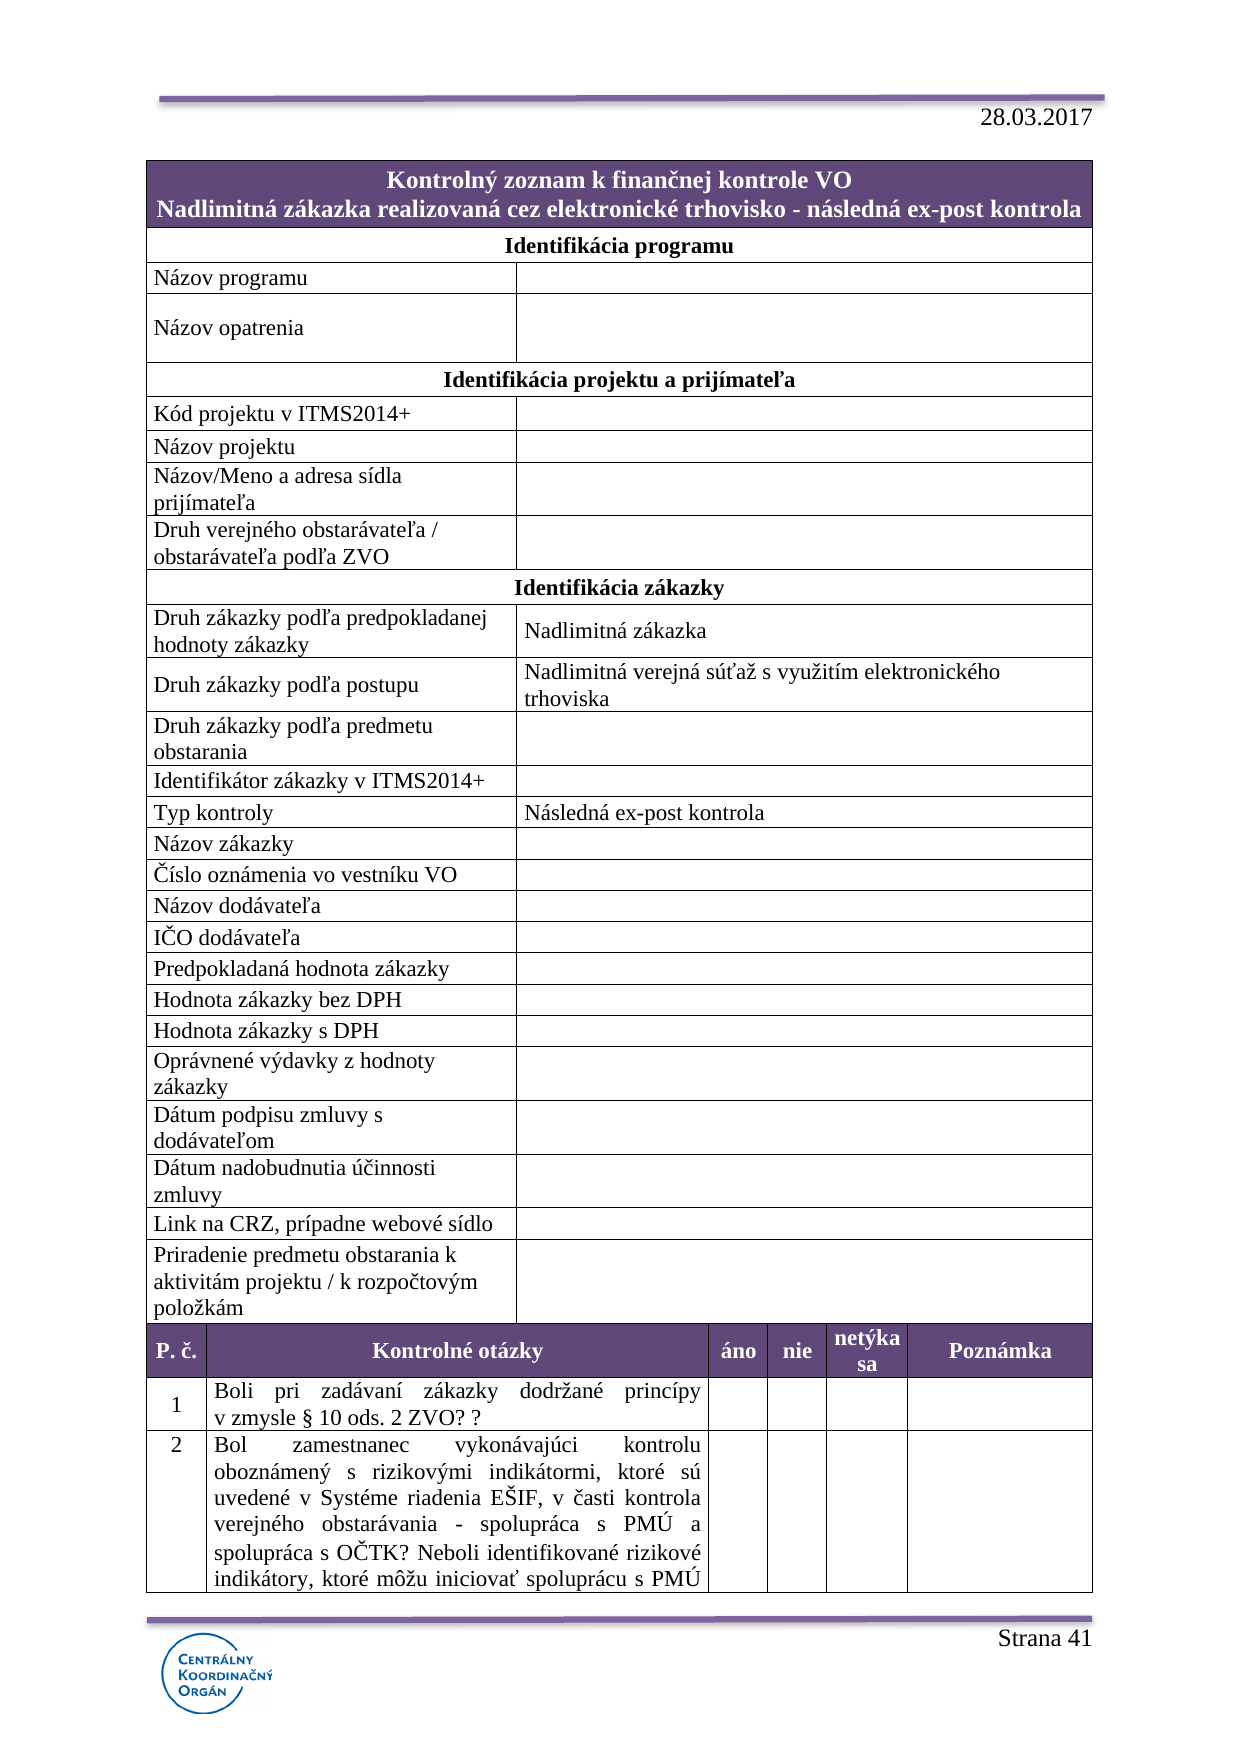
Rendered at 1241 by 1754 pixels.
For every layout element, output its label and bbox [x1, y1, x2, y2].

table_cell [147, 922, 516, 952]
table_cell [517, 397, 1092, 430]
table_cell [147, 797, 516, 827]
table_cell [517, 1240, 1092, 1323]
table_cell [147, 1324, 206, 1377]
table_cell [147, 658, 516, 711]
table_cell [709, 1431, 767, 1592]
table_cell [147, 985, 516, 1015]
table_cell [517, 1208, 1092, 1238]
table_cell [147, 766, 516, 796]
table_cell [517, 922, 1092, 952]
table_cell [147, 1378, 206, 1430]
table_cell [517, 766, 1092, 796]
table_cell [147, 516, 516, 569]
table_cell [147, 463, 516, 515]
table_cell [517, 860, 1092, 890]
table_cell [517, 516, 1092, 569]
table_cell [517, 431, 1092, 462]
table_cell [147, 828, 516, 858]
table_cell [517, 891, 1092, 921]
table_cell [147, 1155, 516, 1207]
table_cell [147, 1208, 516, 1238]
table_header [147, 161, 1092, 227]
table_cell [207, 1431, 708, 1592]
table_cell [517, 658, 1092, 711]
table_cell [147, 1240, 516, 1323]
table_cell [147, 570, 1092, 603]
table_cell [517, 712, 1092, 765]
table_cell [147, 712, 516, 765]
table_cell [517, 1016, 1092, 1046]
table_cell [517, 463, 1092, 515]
picture [159, 1631, 272, 1713]
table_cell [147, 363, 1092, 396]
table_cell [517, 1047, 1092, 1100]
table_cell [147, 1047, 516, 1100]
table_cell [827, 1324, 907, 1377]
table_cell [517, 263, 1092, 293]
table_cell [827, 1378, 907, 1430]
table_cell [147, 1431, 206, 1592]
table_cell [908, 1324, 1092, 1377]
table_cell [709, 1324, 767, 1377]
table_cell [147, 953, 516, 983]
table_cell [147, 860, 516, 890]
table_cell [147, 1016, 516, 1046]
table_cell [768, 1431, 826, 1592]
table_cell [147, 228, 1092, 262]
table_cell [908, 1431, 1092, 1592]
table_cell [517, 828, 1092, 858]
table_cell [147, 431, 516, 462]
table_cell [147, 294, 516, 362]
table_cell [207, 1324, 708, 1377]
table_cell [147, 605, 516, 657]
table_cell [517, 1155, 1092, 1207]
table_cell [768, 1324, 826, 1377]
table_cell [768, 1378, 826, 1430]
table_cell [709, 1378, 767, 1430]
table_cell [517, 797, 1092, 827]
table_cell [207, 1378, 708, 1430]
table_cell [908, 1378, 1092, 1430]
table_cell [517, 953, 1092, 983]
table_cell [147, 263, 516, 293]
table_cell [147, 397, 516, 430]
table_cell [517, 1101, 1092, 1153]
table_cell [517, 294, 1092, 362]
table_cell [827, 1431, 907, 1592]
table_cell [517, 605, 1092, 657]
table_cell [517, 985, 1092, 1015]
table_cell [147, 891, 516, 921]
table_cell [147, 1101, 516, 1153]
